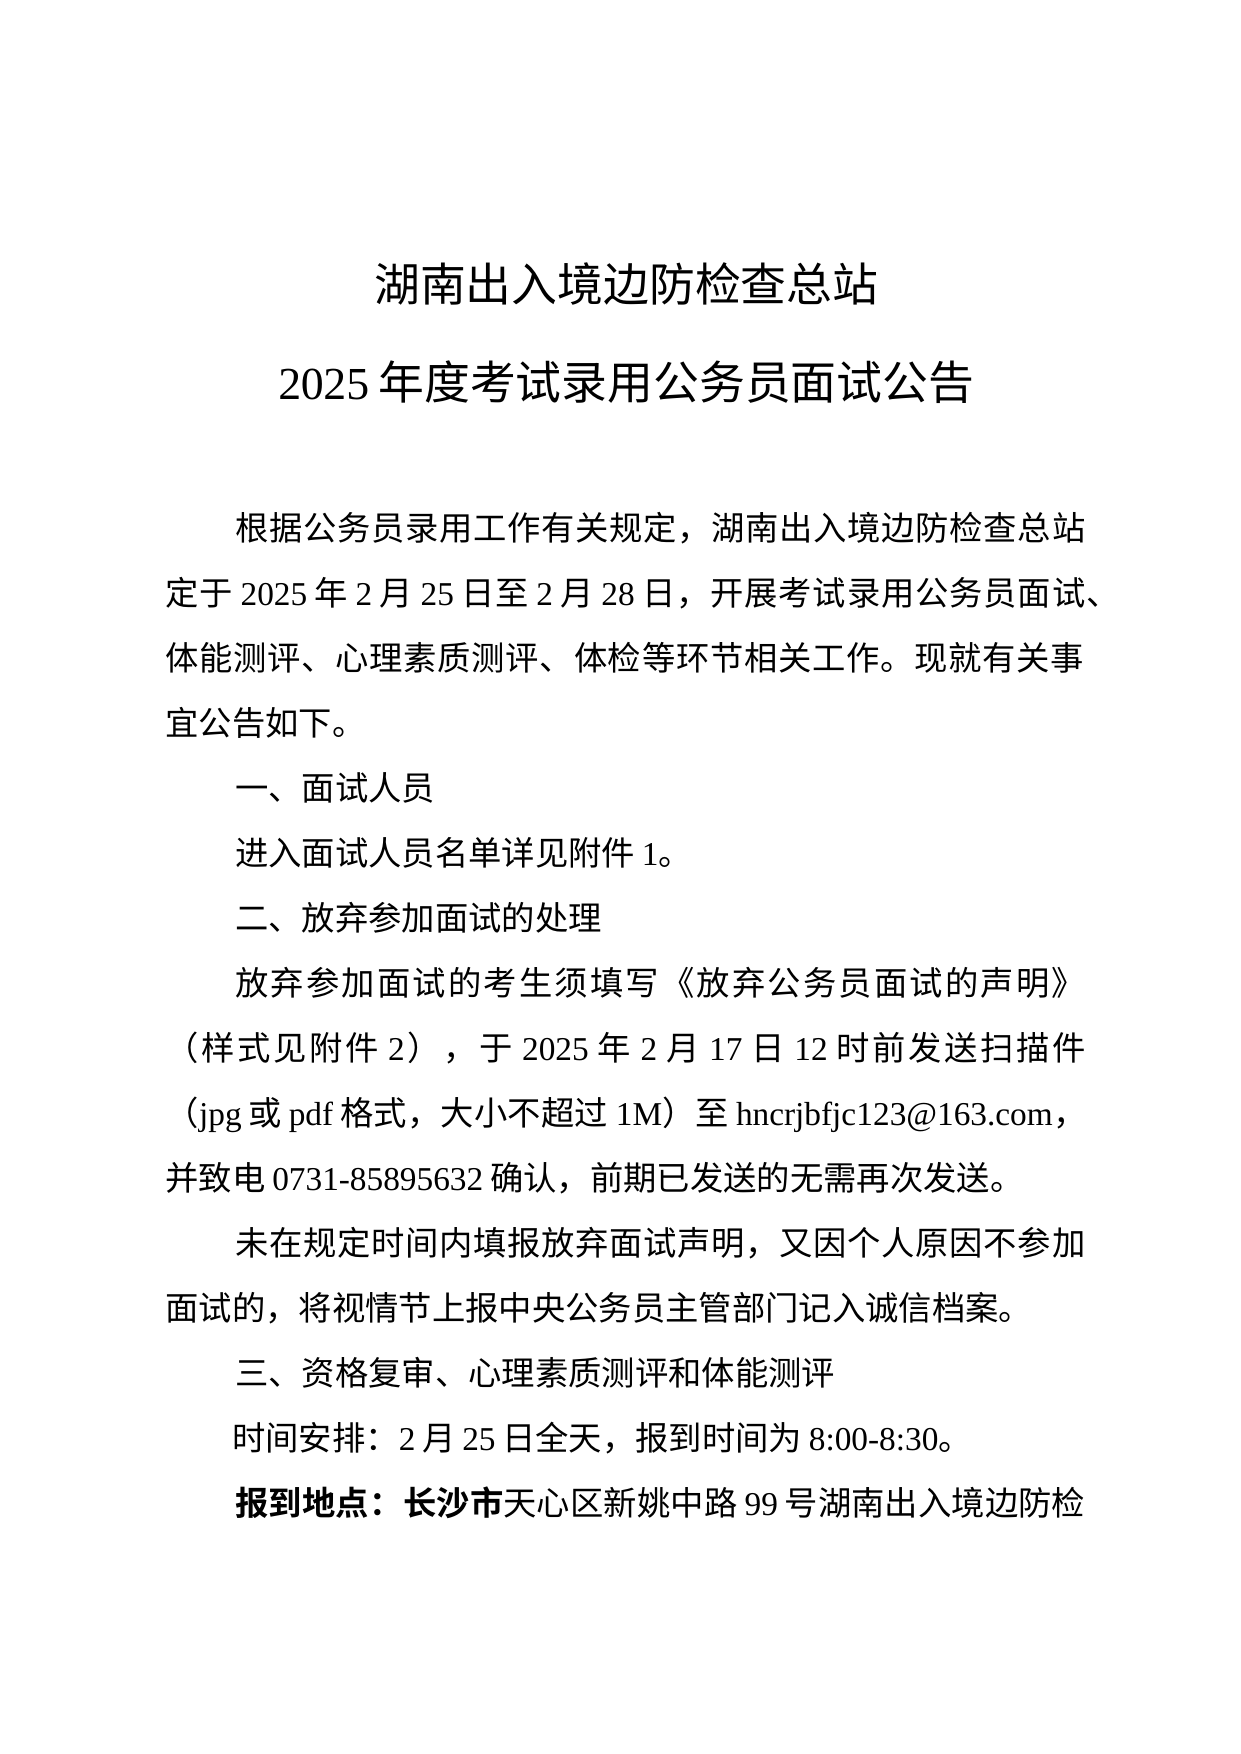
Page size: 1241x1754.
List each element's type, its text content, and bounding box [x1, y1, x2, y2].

text 湖南出入境边防检查总站 [165, 233, 1087, 330]
text 三、资格复审、心理素质测评和体能测评 [165, 1338, 1087, 1403]
text 根据公务员录用工作有关规定，湖南出入境边防检查总站定于2025年2月25日至2月28日，开展考试录用公务员面试、体能测评、心理素质测评、体检等环节相关工作。现就有关事宜公告如下。 [165, 679, 1087, 753]
text 放弃参加面试的考生须填写《放弃公务员面试的声明》（样式见附件2），于2025年2月17日12时前发送扫描件（jpg或pdf格式，大小不超过1M）至hncrjbfjc123@163.com，并致电0731-85895632确认，前期已发送的无需再次发送。 [165, 948, 1087, 1208]
text 时间安排：2月25日全天，报到时间为8:00-8:30。 [165, 1403, 1087, 1468]
text 进入面试人员名单详见附件1。 [165, 818, 1087, 883]
text 二、放弃参加面试的处理 [165, 883, 1087, 948]
text 根据公务员录用工作有关规定，湖南出入境边防检查总站定于2025年2月25日至2月28日，开展考试录用公务员面试、体能测评、心理素质测评、体检等环节相关工作。现就有关事宜公告如下。 [165, 493, 1087, 631]
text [165, 1468, 1087, 1533]
text 未在规定时间内填报放弃面试声明，又因个人原因不参加面试的，将视情节上报中央公务员主管部门记入诚信档案。 [165, 1208, 1087, 1338]
text 一、面试人员 [165, 753, 1087, 818]
text 2025年度考试录用公务员面试公告 [165, 330, 1087, 428]
